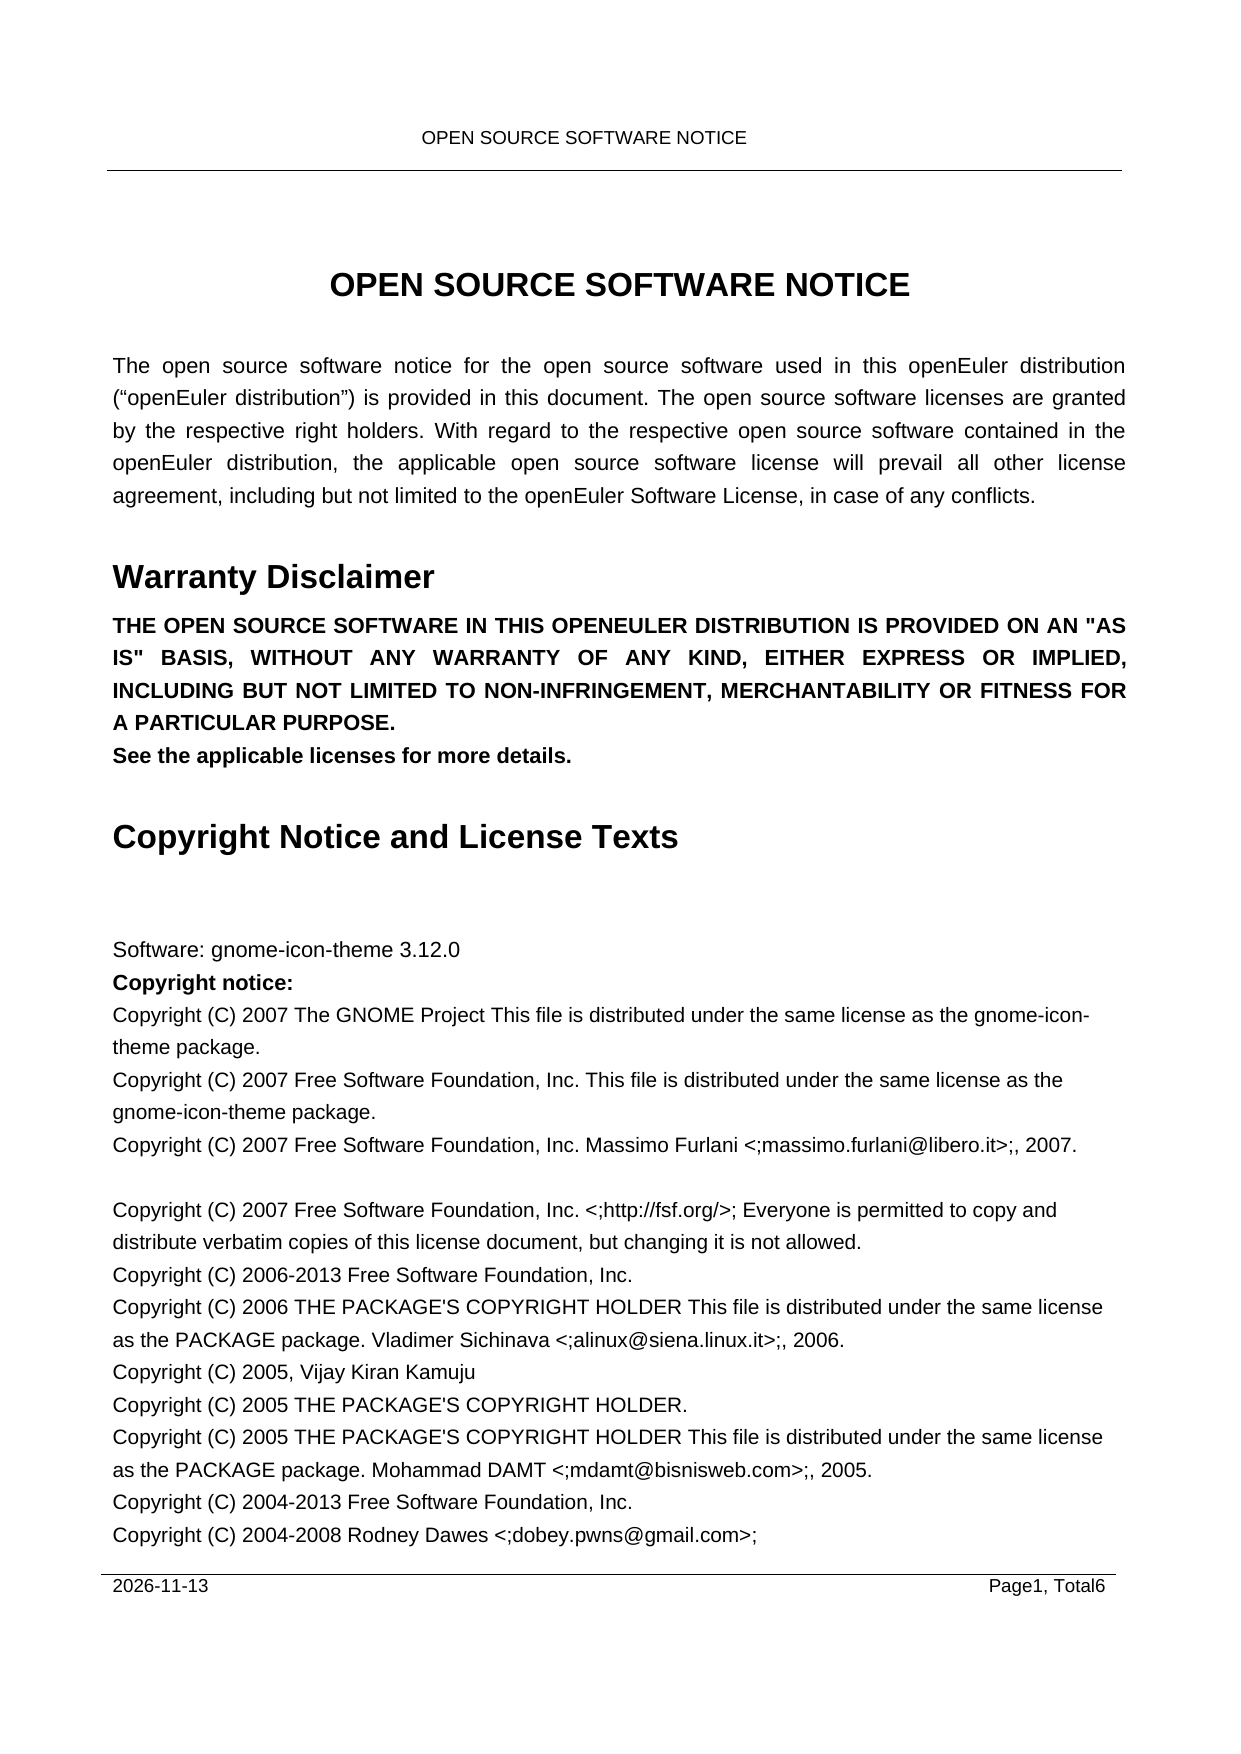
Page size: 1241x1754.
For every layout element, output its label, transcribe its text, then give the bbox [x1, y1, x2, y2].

text The open source software notice for the open source software used in this openEuler distribution (“openEuler distribution”) is provided in this document. The open source software licenses are granted by the respective right holders. With regard to the respective open source software contained in the openEuler distribution, the applicable open source software license will prevail all other license agreement, including but not limited to the openEuler Software License, in case of any conflicts. [112, 349, 1128, 511]
text Copyright notice: [112, 966, 1128, 998]
text Copyright (C) 2007 Free Software Foundation, Inc. <;http://fsf.org/>; Everyone is permitted to copy and distribute verbatim copies of this license document, but changing it is not allowed. [112, 1193, 1128, 1258]
text Copyright (C) 2005 THE PACKAGE'S COPYRIGHT HOLDER This file is distributed under the same license as the PACKAGE package. Mohammad DAMT <;mdamt@bisnisweb.com>;, 2005. [112, 1421, 1128, 1486]
text Copyright (C) 2005, Vijay Kiran Kamuju [112, 1356, 1128, 1388]
text Copyright (C) 2007 The GNOME Project This file is distributed under the same license as the gnome-icon-theme package. [112, 998, 1128, 1063]
text Copyright (C) 2004-2008 Rodney Dawes <;dobey.pwns@gmail.com>; [112, 1518, 1128, 1551]
text Copyright (C) 2004-2013 Free Software Foundation, Inc. [112, 1486, 1128, 1518]
text Copyright (C) 2007 Free Software Foundation, Inc. Massimo Furlani <;massimo.furlani@libero.it>;, 2007. [112, 1128, 1128, 1193]
text Warranty Disclaimer [112, 544, 1128, 609]
text Copyright (C) 2006-2013 Free Software Foundation, Inc. [112, 1258, 1128, 1291]
text Copyright Notice and License Texts [112, 804, 1128, 869]
text Copyright (C) 2007 Free Software Foundation, Inc. This file is distributed under the same license as the gnome-icon-theme package. [112, 1063, 1128, 1128]
text Copyright (C) 2005 THE PACKAGE'S COPYRIGHT HOLDER. [112, 1388, 1128, 1421]
text OPEN SOURCE SOFTWARE NOTICE [112, 251, 1128, 316]
text Copyright (C) 2006 THE PACKAGE'S COPYRIGHT HOLDER This file is distributed under the same license as the PACKAGE package. Vladimer Sichinava <;alinux@siena.linux.it>;, 2006. [112, 1291, 1128, 1356]
text Software: gnome-icon-theme 3.12.0 [112, 933, 1128, 966]
text THE OPEN SOURCE SOFTWARE IN THIS OPENEULER DISTRIBUTION IS PROVIDED ON AN "AS IS" BASIS, WITHOUT ANY WARRANTY OF ANY KIND, EITHER EXPRESS OR IMPLIED, INCLUDING BUT NOT LIMITED TO NON-INFRINGEMENT, MERCHANTABILITY OR FITNESS FOR A PARTICULAR PURPOSE. See the applicable licenses for more details. [112, 609, 1128, 771]
